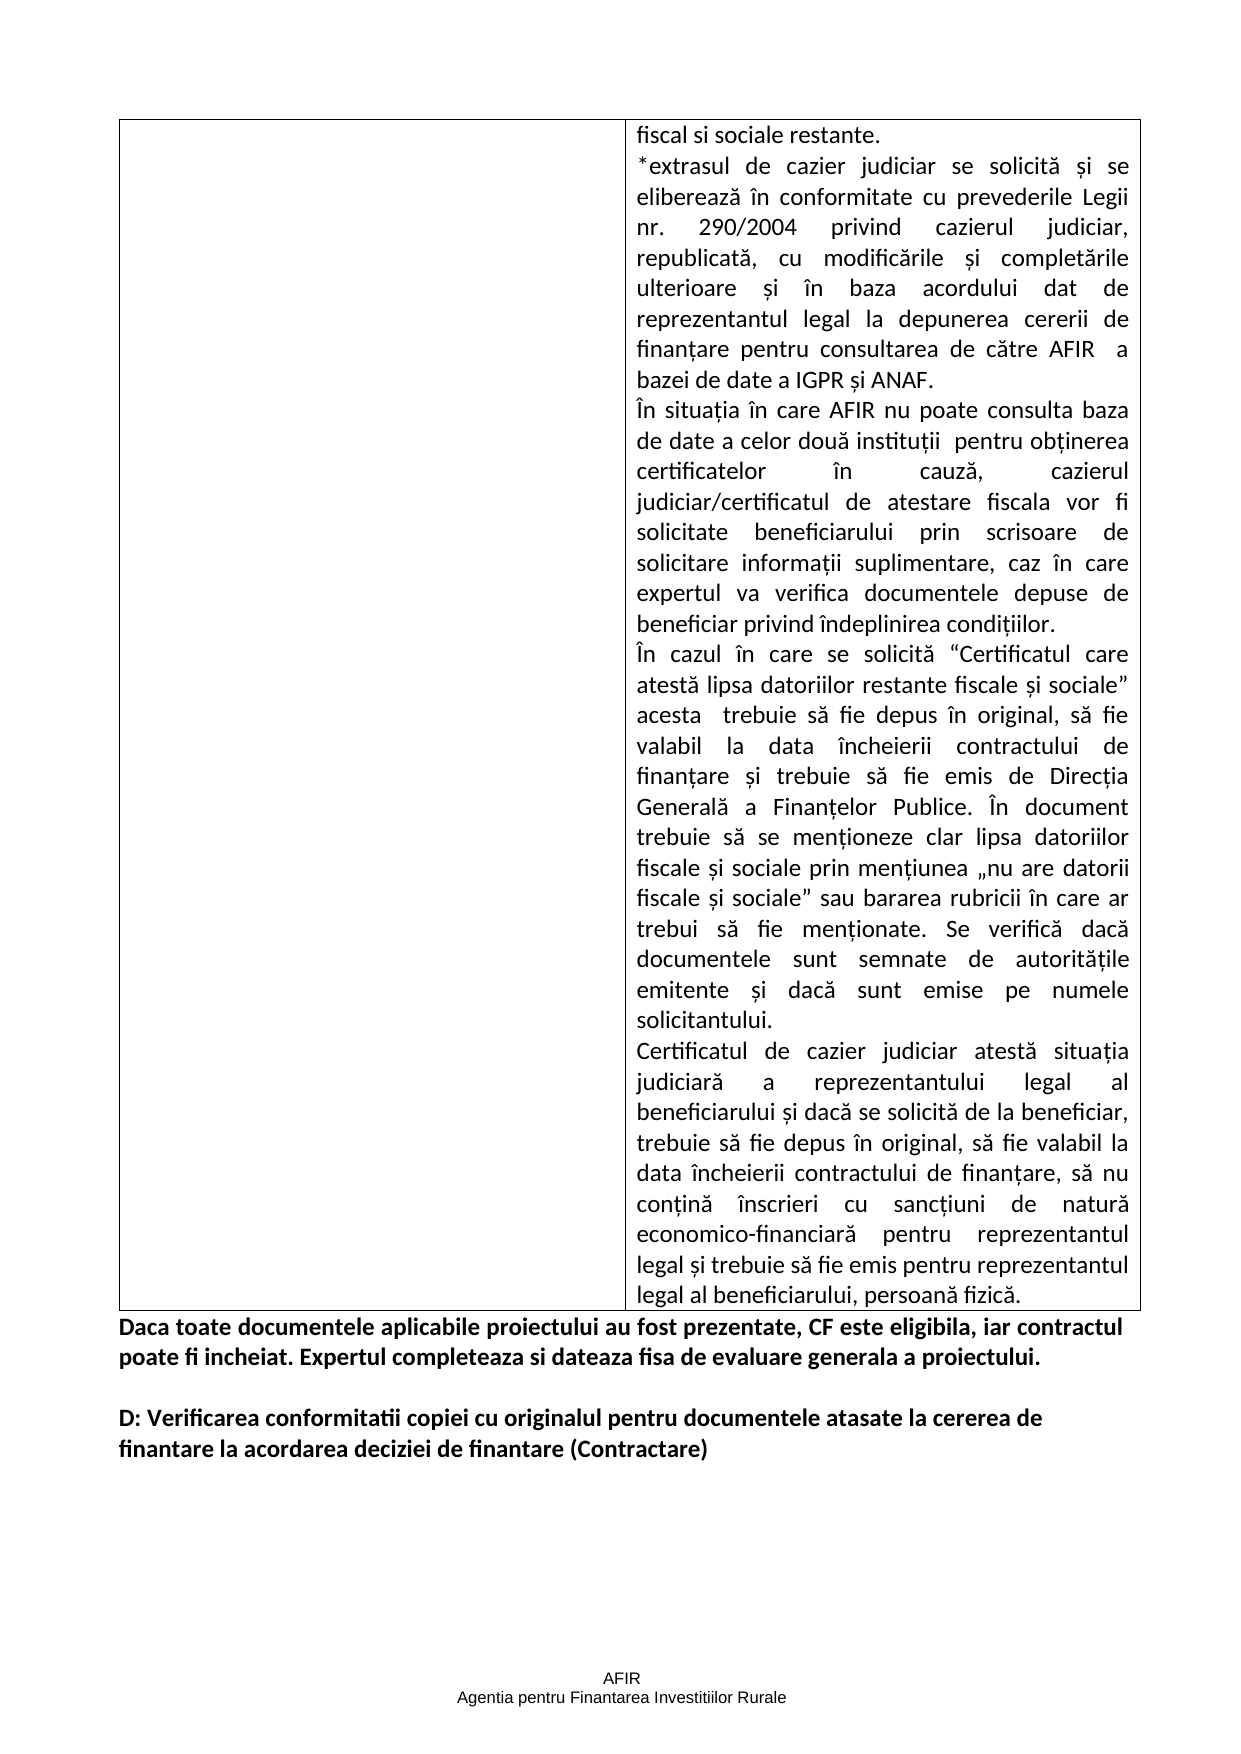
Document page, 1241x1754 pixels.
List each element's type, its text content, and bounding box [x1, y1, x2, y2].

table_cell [626, 120, 1140, 1310]
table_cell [120, 120, 625, 1310]
text Daca toate documentele aplicabile proiectului au fost prezentate, CF este eligibila, iar contractul poate fi incheiat. Expertul completeaza si dateaza fisa de evaluare generala a proiectului. [118, 1311, 1125, 1372]
text D: Verificarea conformitatii copiei cu originalul pentru documentele atasate la cererea de finantare la acordarea deciziei de finantare (Contractare) [118, 1402, 1125, 1463]
